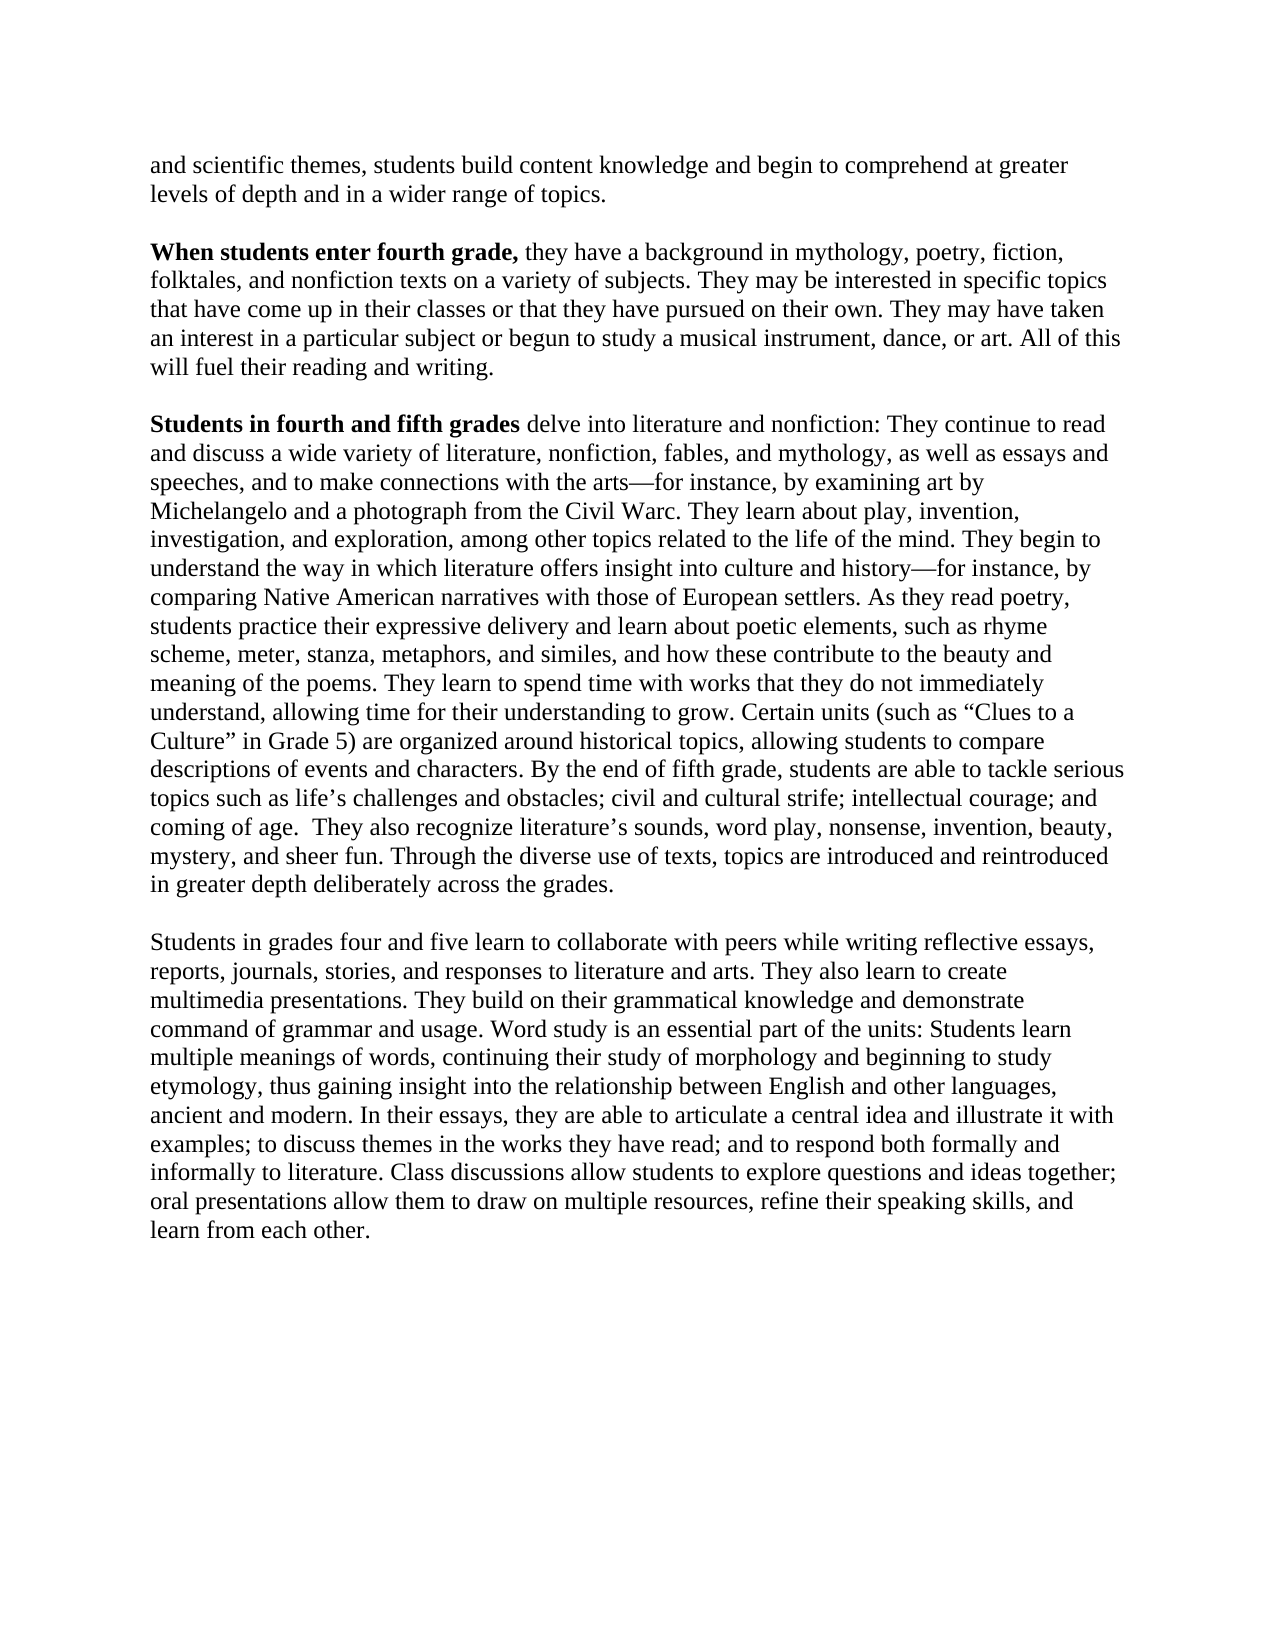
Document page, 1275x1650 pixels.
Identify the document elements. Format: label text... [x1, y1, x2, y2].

text Students in grades four and five learn to collaborate with peers while writing reflective essays, reports, journals, stories, and responses to literature and arts. They also learn to create multimedia presentations. They build on their grammatical knowledge and demonstrate command of grammar and usage. Word study is an essential part of the units: Students learn multiple meanings of words, continuing their study of morphology and beginning to study etymology, thus gaining insight into the relationship between English and other languages, ancient and modern. In their essays, they are able to articulate a central idea and illustrate it with examples; to discuss themes in the works they have read; and to respond both formally and informally to literature. Class discussions allow students to explore questions and ideas together; oral presentations allow them to draw on multiple resources, refine their speaking skills, and learn from each other. [150, 927, 1125, 1244]
text When students enter fourth grade, they have a background in mythology, poetry, fiction, folktales, and nonfiction texts on a variety of subjects. They may be interested in specific topics that have come up in their classes or that they have pursued on their own. They may have taken an interest in a particular subject or begun to study a musical instrument, dance, or art. All of this will fuel their reading and writing. [150, 237, 1125, 380]
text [150, 150, 1125, 207]
text Students in fourth and fifth grades delve into literature and nonfiction: They continue to read and discuss a wide variety of literature, nonfiction, fables, and mythology, as well as essays and speeches, and to make connections with the arts—for instance, by examining art by Michelangelo and a photograph from the Civil Warc. They learn about play, invention, investigation, and exploration, among other topics related to the life of the mind. They begin to understand the way in which literature offers insight into culture and history—for instance, by comparing Native American narratives with those of European settlers. As they read poetry, students practice their expressive delivery and learn about poetic elements, such as rhyme scheme, meter, stanza, metaphors, and similes, and how these contribute to the beauty and meaning of the poems. They learn to spend time with works that they do not immediately understand, allowing time for their understanding to grow. Certain units (such as “Clues to a Culture” in Grade 5) are organized around historical topics, allowing students to compare descriptions of events and characters. By the end of fifth grade, students are able to tackle serious topics such as life’s challenges and obstacles; civil and cultural strife; intellectual courage; and coming of age. They also recognize literature’s sounds, word play, nonsense, invention, beauty, mystery, and sheer fun. Through the diverse use of texts, topics are introduced and reintroduced in greater depth deliberately across the grades. [150, 409, 1125, 898]
